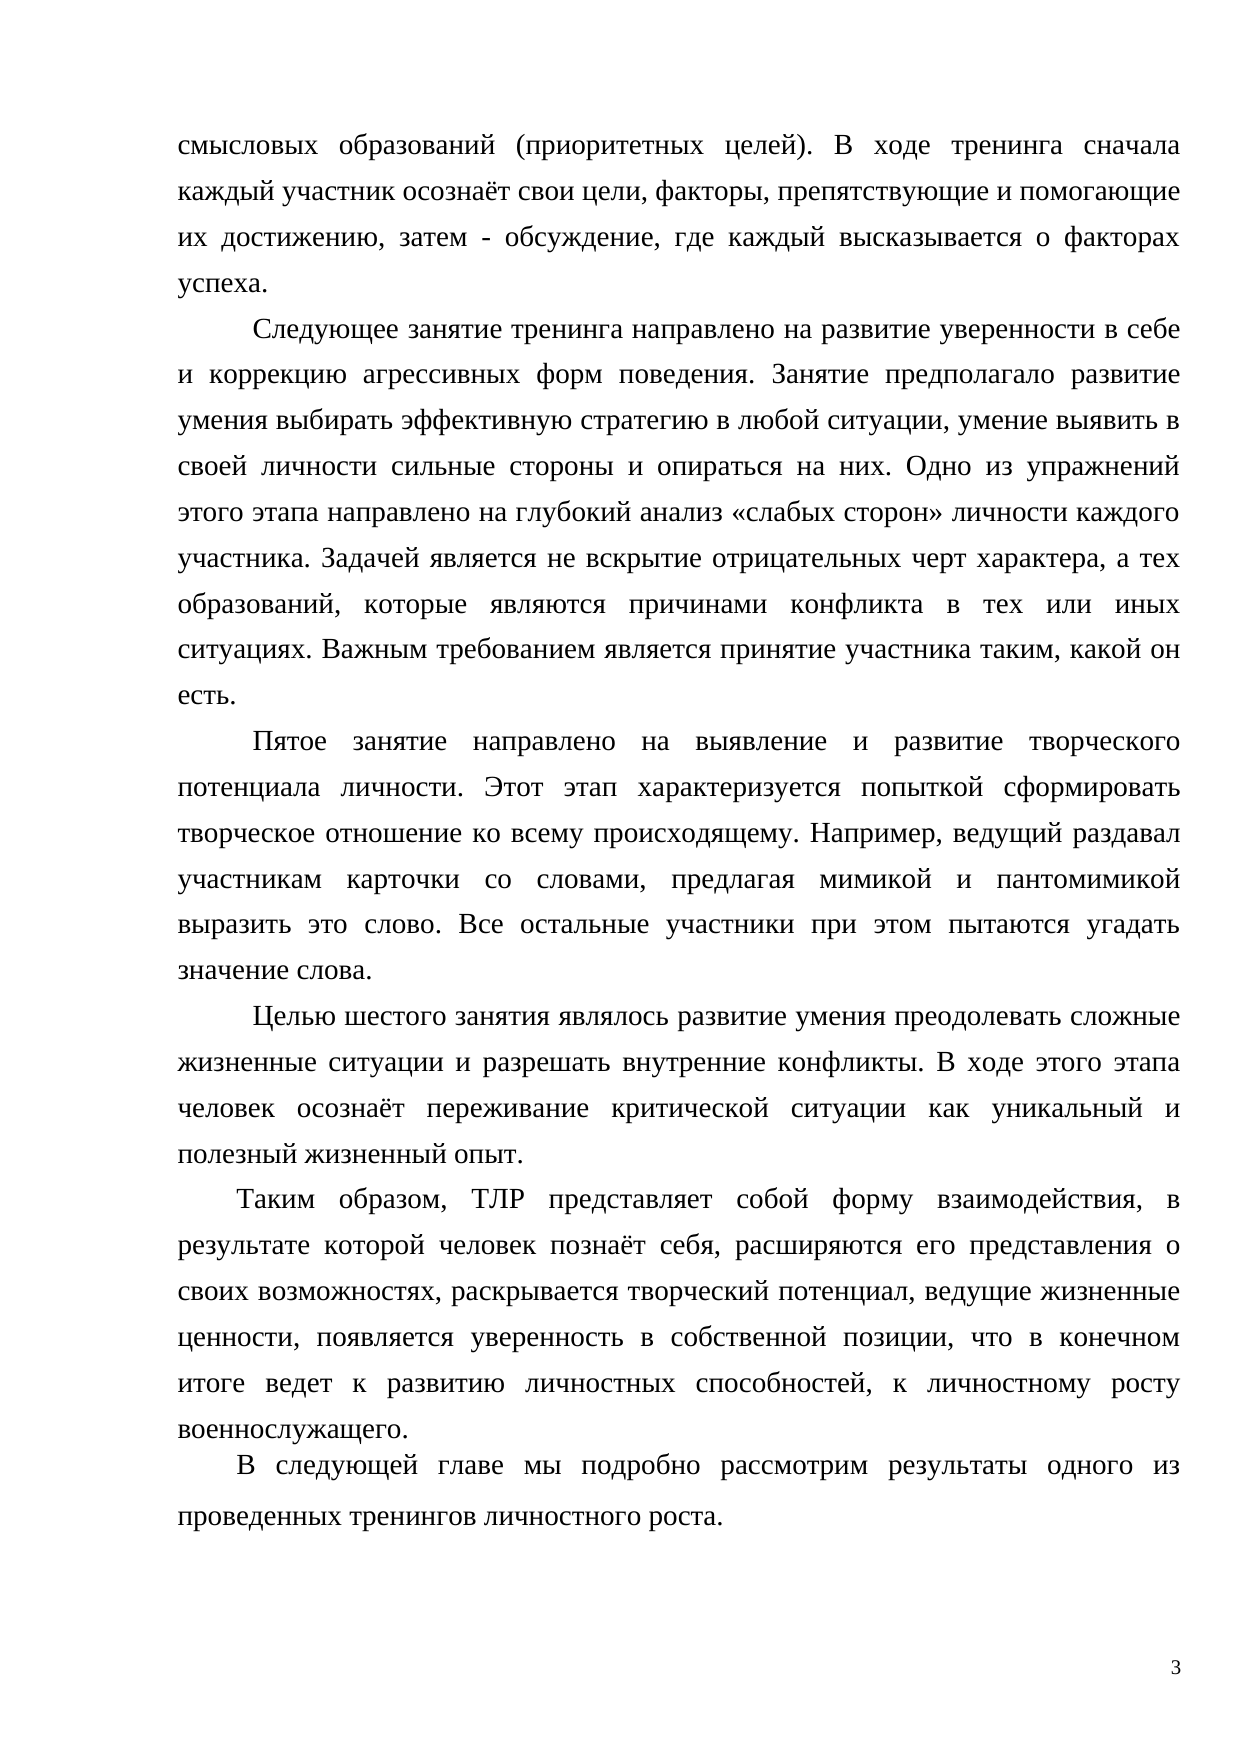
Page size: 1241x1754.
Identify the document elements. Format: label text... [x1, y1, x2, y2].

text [177, 118, 1181, 301]
text Целью шестого занятия являлось развитие умения преодолевать сложные жизненные ситуации и разрешать внутренние конфликты. В ходе этого этапа человек осознаёт переживание критической ситуации как уникальный и полезный жизненный опыт. [177, 989, 1181, 1172]
text В следующей главе мы подробно рассмотрим результаты одного из проведенных тренингов личностного роста. [177, 1447, 1181, 1531]
text Пятое занятие направлено на выявление и развитие творческого потенциала личности. Этот этап характеризуется попыткой сформировать творческое отношение ко всему происходящему. Например, ведущий раздавал участникам карточки со словами, предлагая мимикой и пантомимикой выразить это слово. Все остальные участники при этом пытаются угадать значение слова. [177, 714, 1181, 989]
text Таким образом, ТЛР представляет собой форму взаимодействия, в результате которой человек познаёт себя, расширяются его представления о своих возможностях, раскрывается творческий потенциал, ведущие жизненные ценности, появляется уверенность в собственной позиции, что в конечном итоге ведет к развитию личностных способностей, к личностному росту военнослужащего. [177, 1172, 1181, 1447]
text Следующее занятие тренинга направлено на развитие уверенности в себе и коррекцию агрессивных форм поведения. Занятие предполагало развитие умения выбирать эффективную стратегию в любой ситуации, умение выявить в своей личности сильные стороны и опираться на них. Одно из упражнений этого этапа направлено на глубокий анализ «слабых сторон» личности каждого участника. Задачей является не вскрытие отрицательных черт характера, а тех образований, которые являются причинами конфликта в тех или иных ситуациях. Важным требованием является принятие участника таким, какой он есть. [177, 301, 1181, 714]
